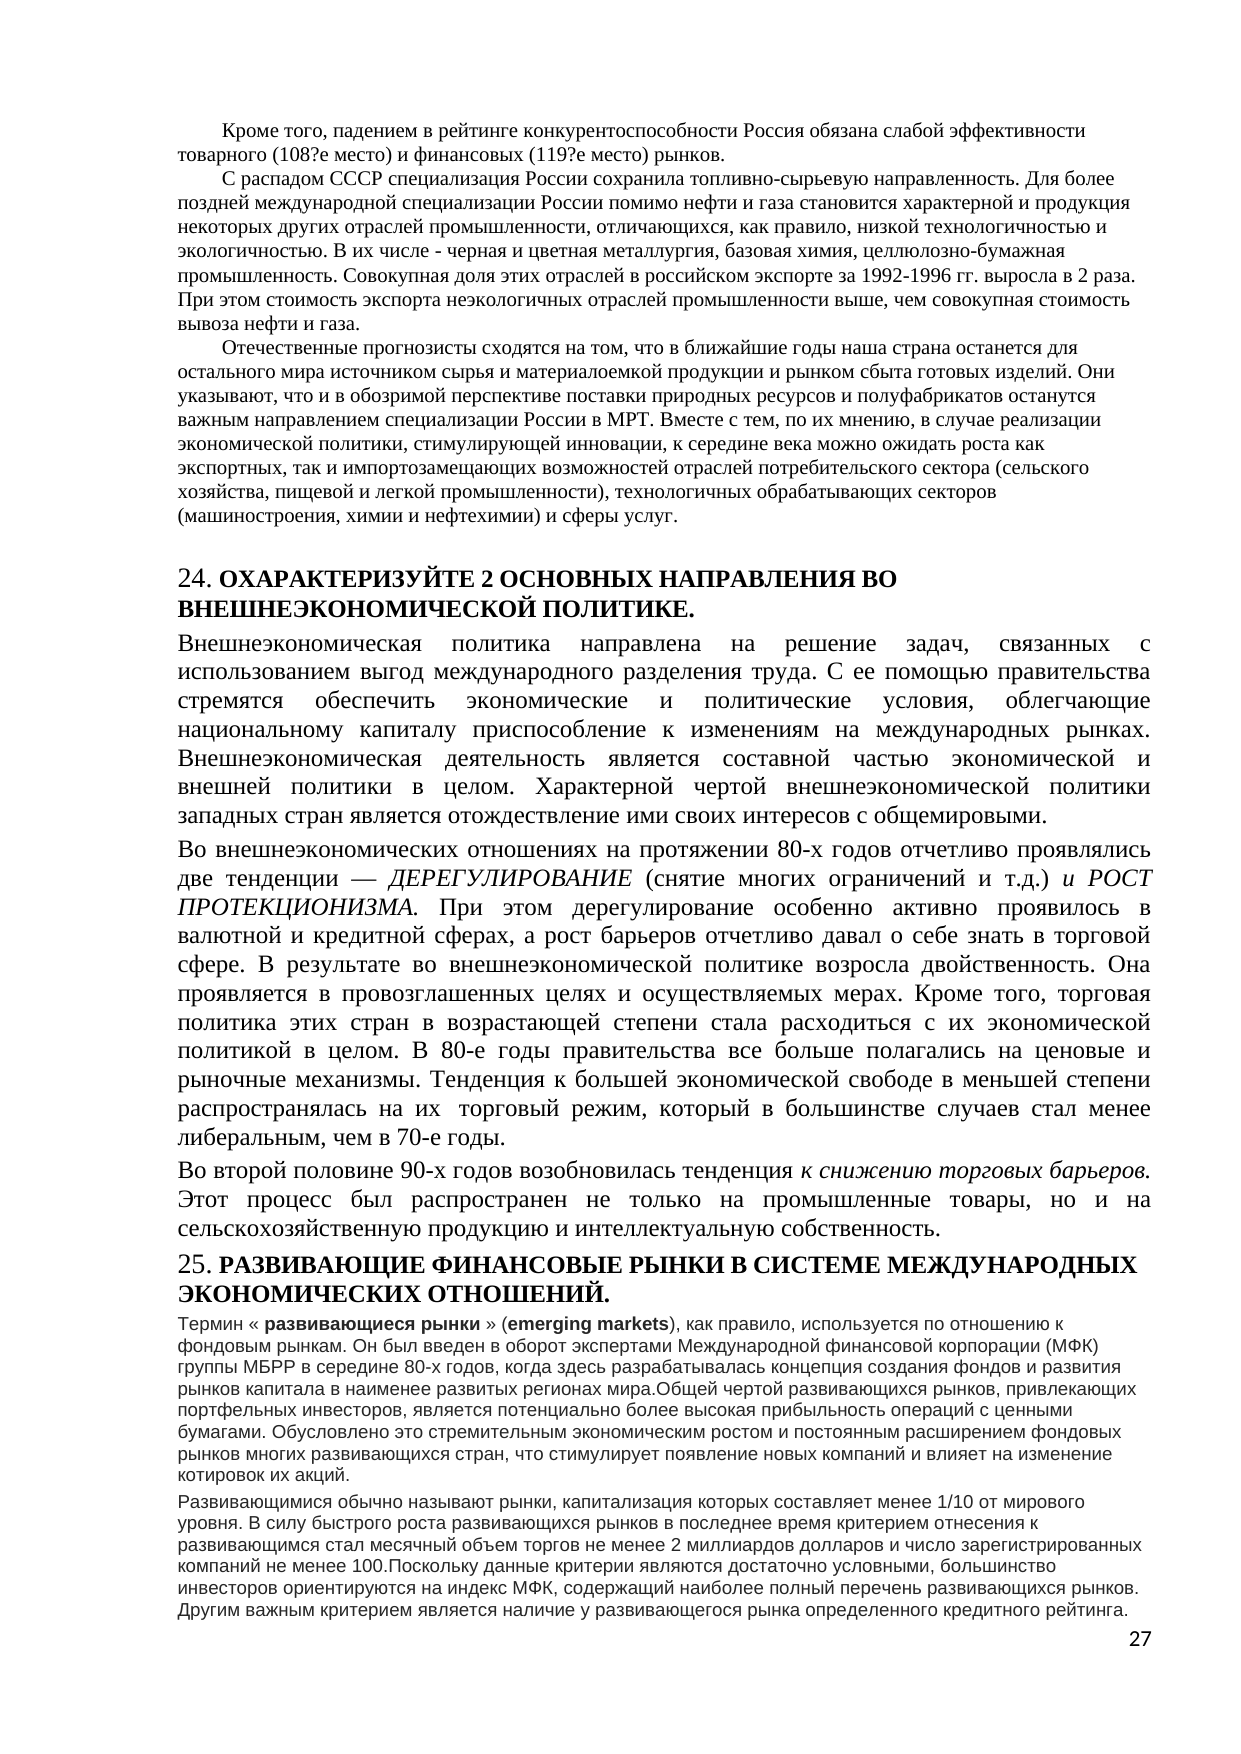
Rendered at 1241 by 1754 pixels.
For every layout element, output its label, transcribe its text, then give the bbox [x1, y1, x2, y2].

text Термин « развивающиеся рынки » (emerging markets), как правило, используется по отношению к фондовым рынкам. Он был введен в оборот экспертами Международной финансовой корпорации (МФК) группы МБРР в середине 80-х годов, когда здесь разрабатывалась концепция создания фондов и развития рынков капитала в наименее развитых регионах мира.Общей чертой развивающихся рынков, привлекающих портфельных инвесторов, является потенциально более высокая прибыльность операций с ценными бумагами. Обусловлено это стремительным экономическим ростом и постоянным расширением фондовых рынков многих развивающихся стран, что стимулирует появление новых компаний и влияет на изменение котировок их акций. [177, 1313, 1152, 1486]
text Во внешнеэкономических отношениях на протяжении 80-х годов отчетливо проявлялись две тенденции — ДЕРЕГУЛИРОВАНИЕ (снятие многих ограничений и т.д.) и РОСТ ПРОТЕКЦИОНИЗМА. При этом дерегулирование особенно активно проявилось в валютной и кредитной сферах, а рост барьеров отчетливо давал о себе знать в торговой сфере. В результате во внешнеэкономической политике возросла двойственность. Она проявляется в провозглашенных целях и осуществляемых мерах. Кроме того, торговая политика этих стран в возрастающей степени стала расходиться с их экономической политикой в целом. В 80-е годы правительства все больше полагались на ценовые и рыночные механизмы. Тенденция к большей экономической свободе в меньшей степени распространялась на их торговый режим, который в большинстве случаев стал менее либеральным, чем в 70-е годы. [177, 834, 1152, 1150]
text Внешнеэкономическая политика направлена на решение задач, связанных с использованием выгод международного разделения труда. С ее помощью правительства стремятся обеспечить экономические и политические условия, облегчающие национальному капиталу приспособление к изменениям на международных рынках. Внешнеэкономическая деятельность является составной частью экономической и внешней политики в целом. Характерной чертой внешнеэкономической политики западных стран является отождествление ими своих интересов с общемировыми. [177, 628, 1152, 829]
text 25. Развивающие финансовые рынки в системе международных экономических отношений. [177, 1247, 1152, 1308]
text С распадом СССР специализация России сохранила топливно-сырьевую направленность. Для более поздней международной специализации России помимо нефти и газа становится характерной и продукция некоторых других отраслей промышленности, отличающихся, как правило, низкой технологичностью и экологичностью. В их числе - черная и цветная металлургия, базовая химия, целлюлозно-бумажная промышленность. Совокупная доля этих отраслей в российском экспорте за 1992-1996 гг. выросла в 2 раза. При этом стоимость экспорта неэкологичных отраслей промышленности выше, чем совокупная стоимость вывоза нефти и газа. [177, 166, 1152, 335]
text Кроме того, падением в рейтинге конкурентоспособности Россия обязана слабой эффективности товарного (108?е место) и финансовых (119?е место) рынков. [177, 118, 1152, 166]
text 24. Охарактеризуйте 2 основных направления во внешнеэкономической политике. [177, 561, 1152, 623]
text Отечественные прогнозисты сходятся на том, что в ближайшие годы наша страна останется для остального мира источником сырья и материалоемкой продукции и рынком сбыта готовых изделий. Они указывают, что и в обозримой перспективе поставки природных ресурсов и полуфабрикатов останутся важным направлением специализации России в МРТ. Вместе с тем, по их мнению, в случае реализации экономической политики, стимулирующей инновации, к середине века можно ожидать роста как экспортных, так и импортозамещающих возможностей отраслей потребительского сектора (сельского хозяйства, пищевой и легкой промышленности), технологичных обрабатывающих секторов (машиностроения, химии и нефтехимии) и сферы услуг. [177, 335, 1152, 527]
text Во второй половине 90-х годов возобновилась тенденция к снижению торговых барьеров. Этот процесс был распространен не только на промышленные товары, но и на сельскохозяйственную продукцию и интеллектуальную собственность. [177, 1155, 1152, 1242]
text Развивающимися обычно называют рынки, капитализация которых составляет менее 1/10 от мирового уровня. В силу быстрого роста развивающихся рынков в последнее время критерием отнесения к развивающимся стал месячный объем торгов не менее 2 миллиардов долларов и число зарегистрированных компаний не менее 100.Поскольку данные критерии являются достаточно условными, большинство инвесторов ориентируются на индекс МФК, содержащий наиболее полный перечень развивающихся рынков. Другим важным критерием является наличие у развивающегося рынка определенного кредитного рейтинга. [177, 1491, 1152, 1620]
